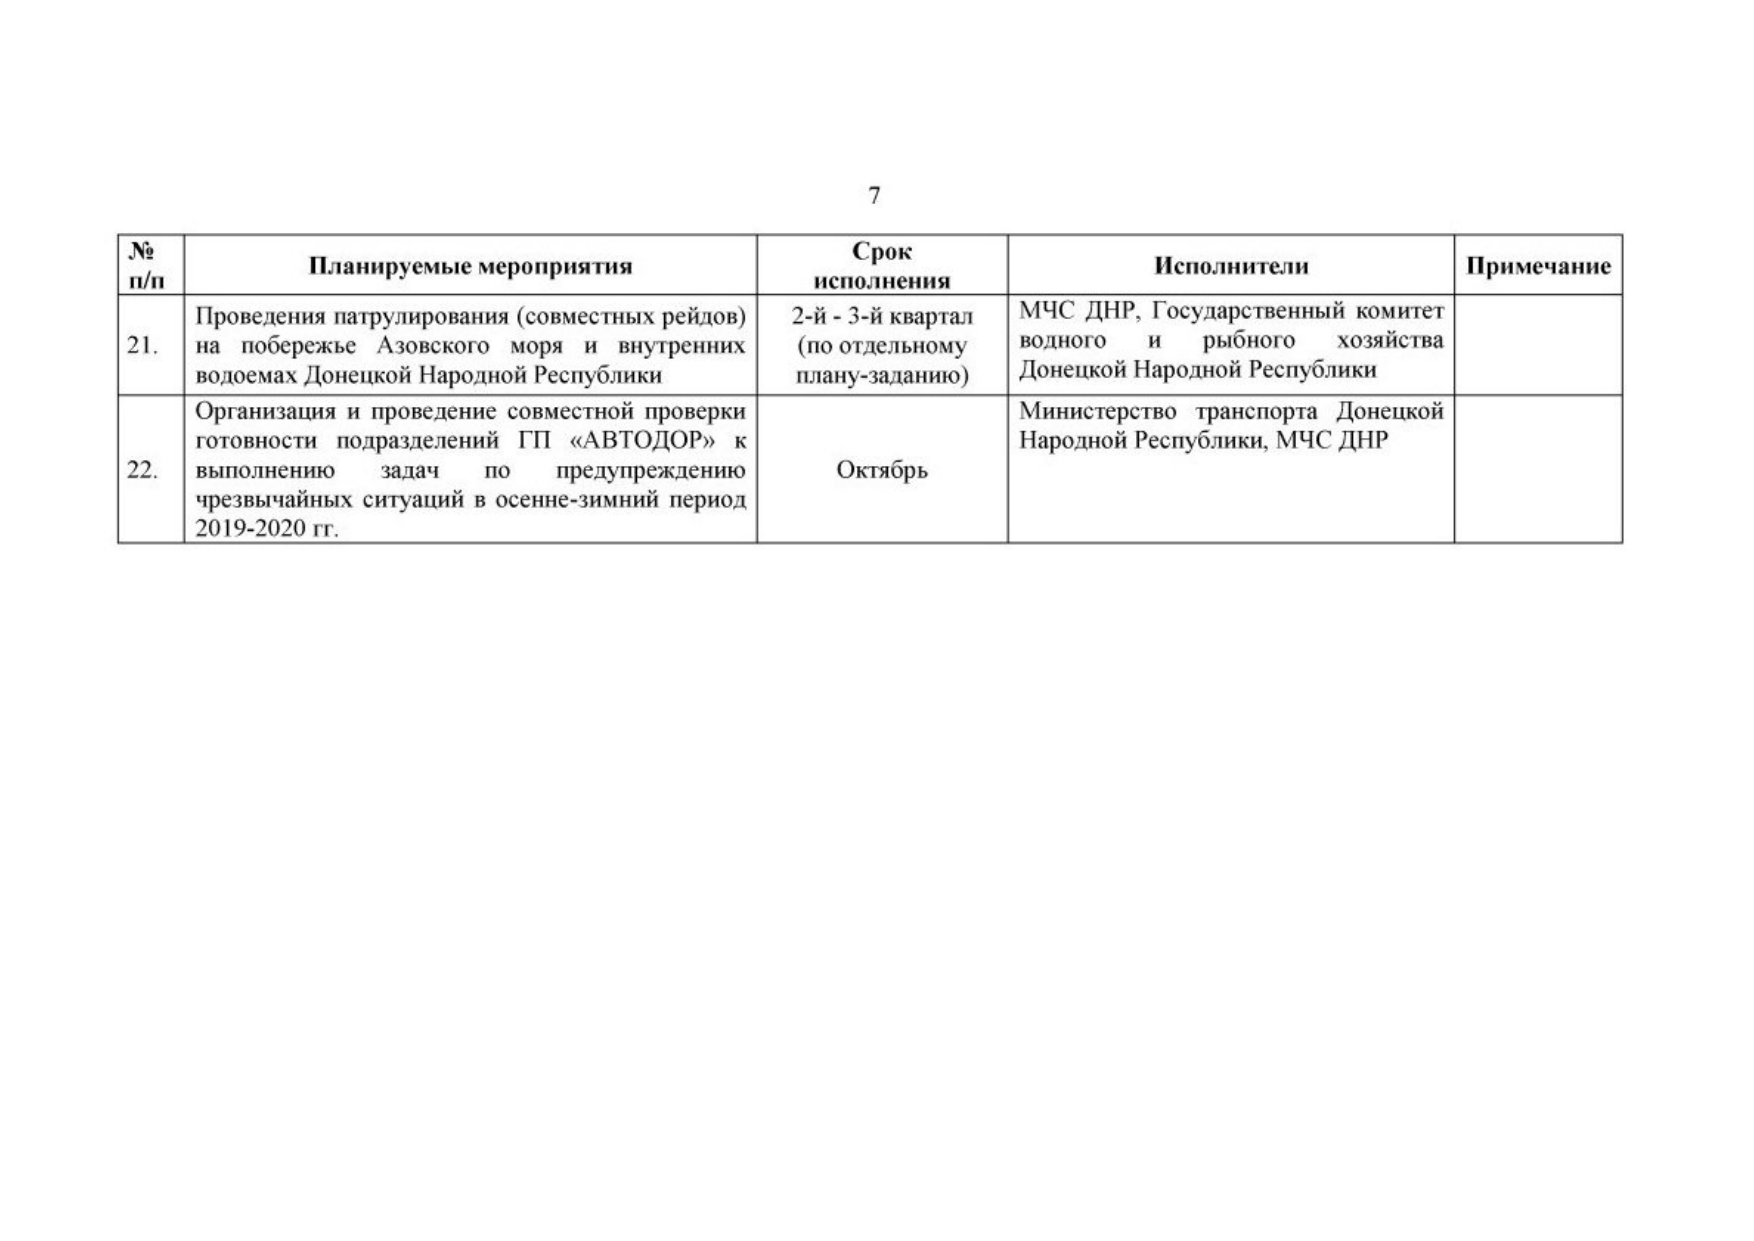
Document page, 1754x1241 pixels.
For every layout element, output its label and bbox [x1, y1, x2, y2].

picture [103, 173, 1637, 555]
